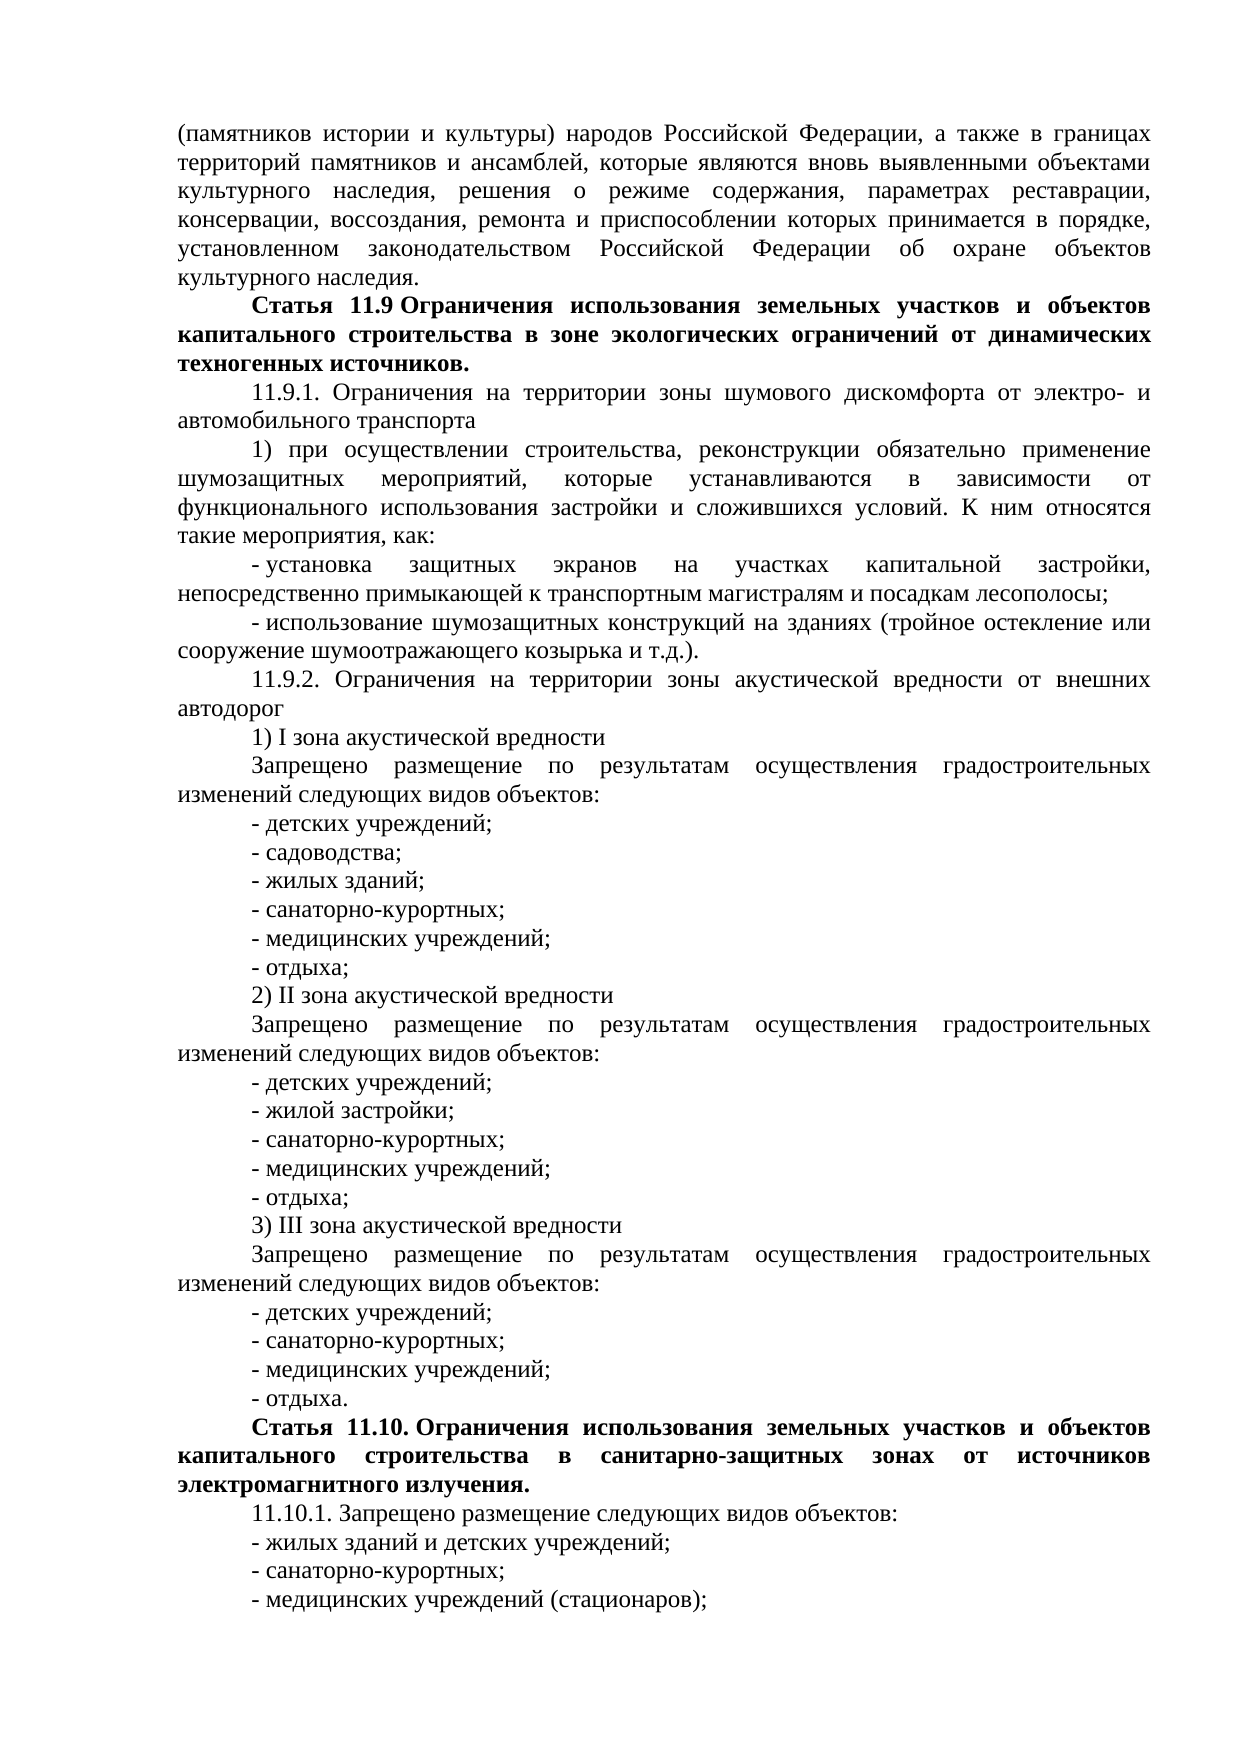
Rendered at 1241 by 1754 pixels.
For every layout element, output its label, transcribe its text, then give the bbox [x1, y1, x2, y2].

list - санаторно-курортных; [251, 894, 1152, 923]
list - установка защитных экранов на участках капитальной застройки, непосредственно примыкающей к транспортным магистралям и посадкам лесополосы; [177, 549, 1152, 607]
list - детских учреждений; [251, 1067, 1152, 1096]
list - жилых зданий; [177, 866, 1152, 894]
list - садоводства; [177, 837, 1152, 866]
list - жилой застройки; [251, 1096, 1152, 1124]
text 2) II зона акустической вредности [177, 981, 1152, 1009]
list - отдыха; [251, 952, 1152, 981]
text Запрещено размещение по результатам осуществления градостроительных изменений следующих видов объектов: [177, 1009, 1152, 1067]
text Запрещено размещение по результатам осуществления градостроительных изменений следующих видов объектов: [177, 751, 1152, 808]
text 1) I зона акустической вредности [177, 722, 1152, 751]
list - отдыха. [251, 1383, 1152, 1412]
list Статья 11.10. Ограничения использования земельных участков и объектов капитального строительства в санитарно-защитных зонах от источников электромагнитного излучения. [177, 1412, 1152, 1498]
list - медицинских учреждений (стационаров); [251, 1584, 1152, 1613]
text Запрещено размещение по результатам осуществления градостроительных изменений следующих видов объектов: [177, 1239, 1152, 1297]
list - детских учреждений; [251, 1297, 1152, 1326]
list - санаторно-курортных; [251, 1326, 1152, 1354]
text 1) при осуществлении строительства, реконструкции обязательно применение шумозащитных мероприятий, которые устанавливаются в зависимости от функционального использования застройки и сложившихся условий. К ним относятся такие мероприятия, как: [177, 434, 1152, 549]
list - использование шумозащитных конструкций на зданиях (тройное остекление или сооружение шумоотражающего козырька и т.д.). [177, 607, 1152, 664]
list - санаторно-курортных; [251, 1556, 1152, 1584]
text 11.9.2. Ограничения на территории зоны акустической вредности от внешних автодорог [177, 664, 1152, 722]
list Статья 11.9 Ограничения использования земельных участков и объектов капитального строительства в зоне экологических ограничений от динамических техногенных источников. [177, 291, 1152, 377]
text 3) III зона акустической вредности [177, 1211, 1152, 1239]
text 11.9.1. Ограничения на территории зоны шумового дискомфорта от электро- и автомобильного транспорта [177, 377, 1152, 434]
list - медицинских учреждений; [251, 1354, 1152, 1383]
list - жилых зданий и детских учреждений; [251, 1527, 1152, 1556]
list - отдыха; [251, 1182, 1152, 1211]
list - медицинских учреждений; [251, 1153, 1152, 1182]
list - детских учреждений; [177, 808, 1152, 837]
list - медицинских учреждений; [251, 923, 1152, 952]
text 11.10.1. Запрещено размещение следующих видов объектов: [177, 1498, 1152, 1527]
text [177, 118, 1152, 291]
list - санаторно-курортных; [251, 1124, 1152, 1153]
